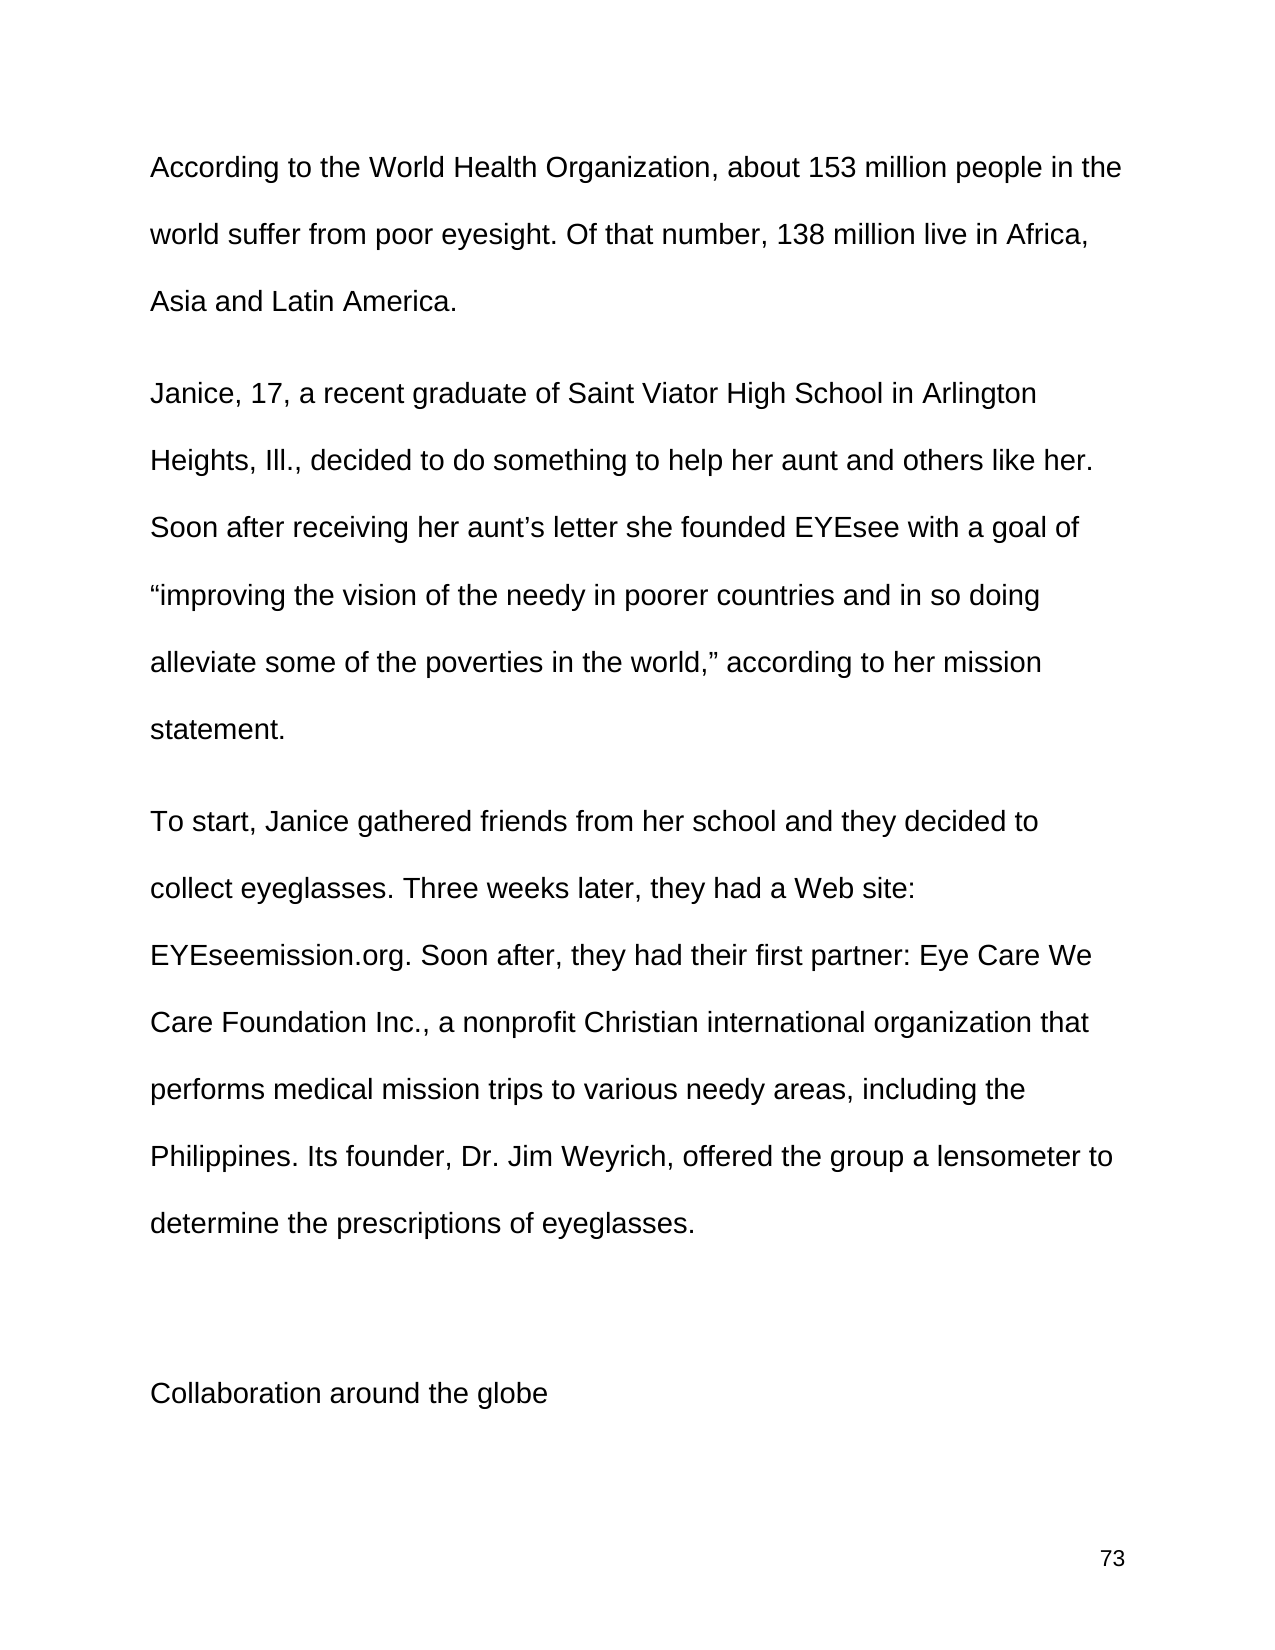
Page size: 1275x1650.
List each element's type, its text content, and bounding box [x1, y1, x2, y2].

text To start, Janice gathered friends from her school and they decided to collect eyeglasses. Three weeks later, they had a Web site: EYEseemission.org. Soon after, they had their first partner: Eye Care We Care Foundation Inc., a nonprofit Christian international organization that performs medical mission trips to various needy areas, including the Philippines. Its founder, Dr. Jim Weyrich, offered the group a lensometer to determine the prescriptions of eyeglasses. [150, 804, 1125, 1240]
text According to the World Health Organization, about 153 million people in the world suffer from poor eyesight. Of that number, 138 million live in Africa, Asia and Latin America. [150, 150, 1125, 318]
text Collaboration around the globe [150, 1376, 1125, 1409]
text Janice, 17, a recent graduate of Saint Viator High School in Arlington Heights, Ill., decided to do something to help her aunt and others like her. Soon after receiving her aunt’s letter she founded EYEsee with a goal of “improving the vision of the needy in poorer countries and in so doing alleviate some of the poverties in the world,” according to her mission statement. [150, 376, 1125, 745]
